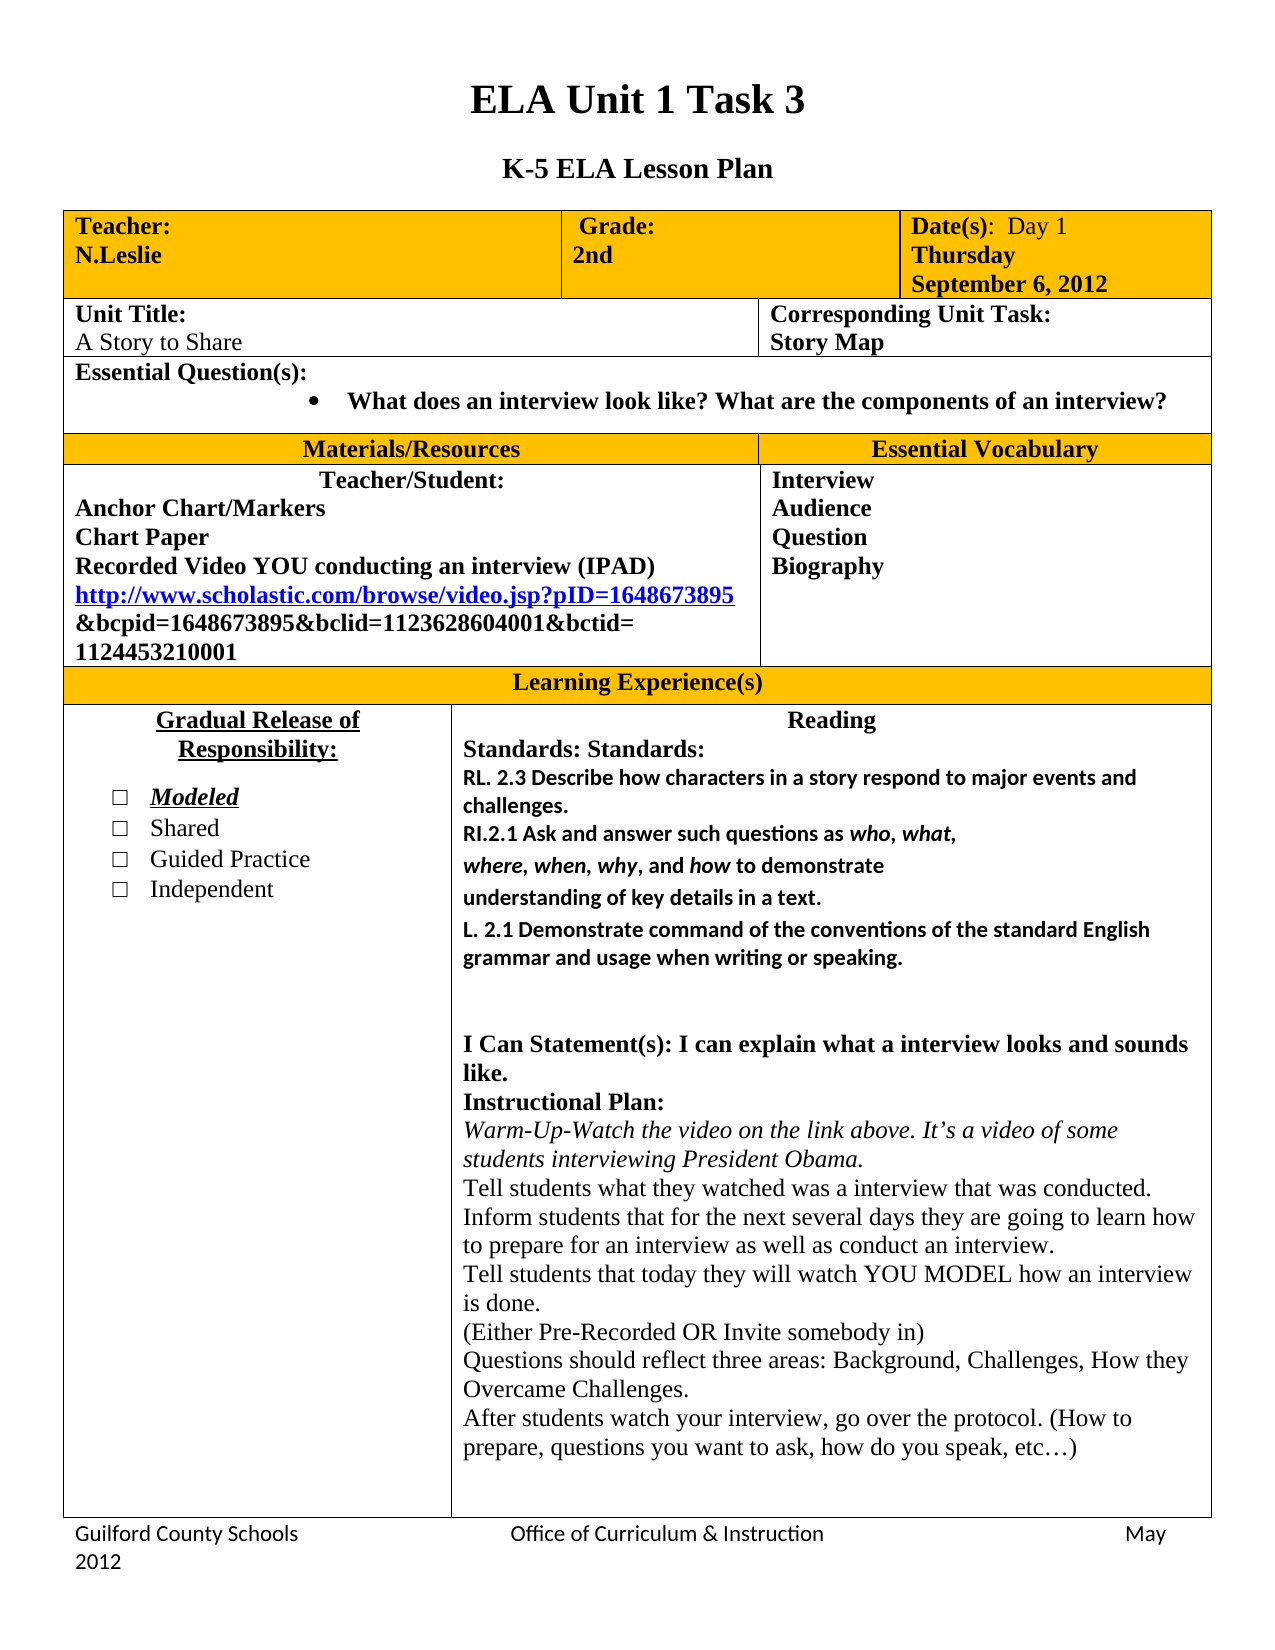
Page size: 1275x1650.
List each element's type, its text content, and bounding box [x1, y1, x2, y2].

table_header Date(s): Day 1 Thursday September 6, 2012 [901, 211, 1211, 298]
table_header Teacher: N.Leslie [64, 211, 561, 298]
text ELA Unit 1 Task 3 [75, 75, 1200, 123]
table_cell Essential Vocabulary [759, 434, 1211, 464]
table_cell Essential Question(s): What does an interview look like? What are the components of an interview? [64, 357, 1211, 433]
table_cell Unit Title: A Story to Share [64, 299, 758, 356]
table_cell Corresponding Unit Task: Story Map [759, 299, 1211, 356]
table_cell Materials/Resources [64, 434, 758, 464]
text K-5 ELA Lesson Plan [75, 151, 1200, 184]
table_cell Interview Audience Question Biography [761, 465, 1211, 666]
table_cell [452, 705, 1211, 1517]
table_cell Teacher/Student: Anchor Chart/Markers Chart Paper Recorded Video YOU conducting an interview (IPAD) http://www.scholastic.com/browse/video.jsp?pID=1648673895 &bcpid=1648673895&bclid=1123628604001&bctid= 1124453210001 [64, 465, 760, 666]
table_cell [64, 705, 451, 1517]
table_cell Learning Experience(s) [64, 667, 1211, 704]
table_header Grade: 2nd [562, 211, 899, 298]
